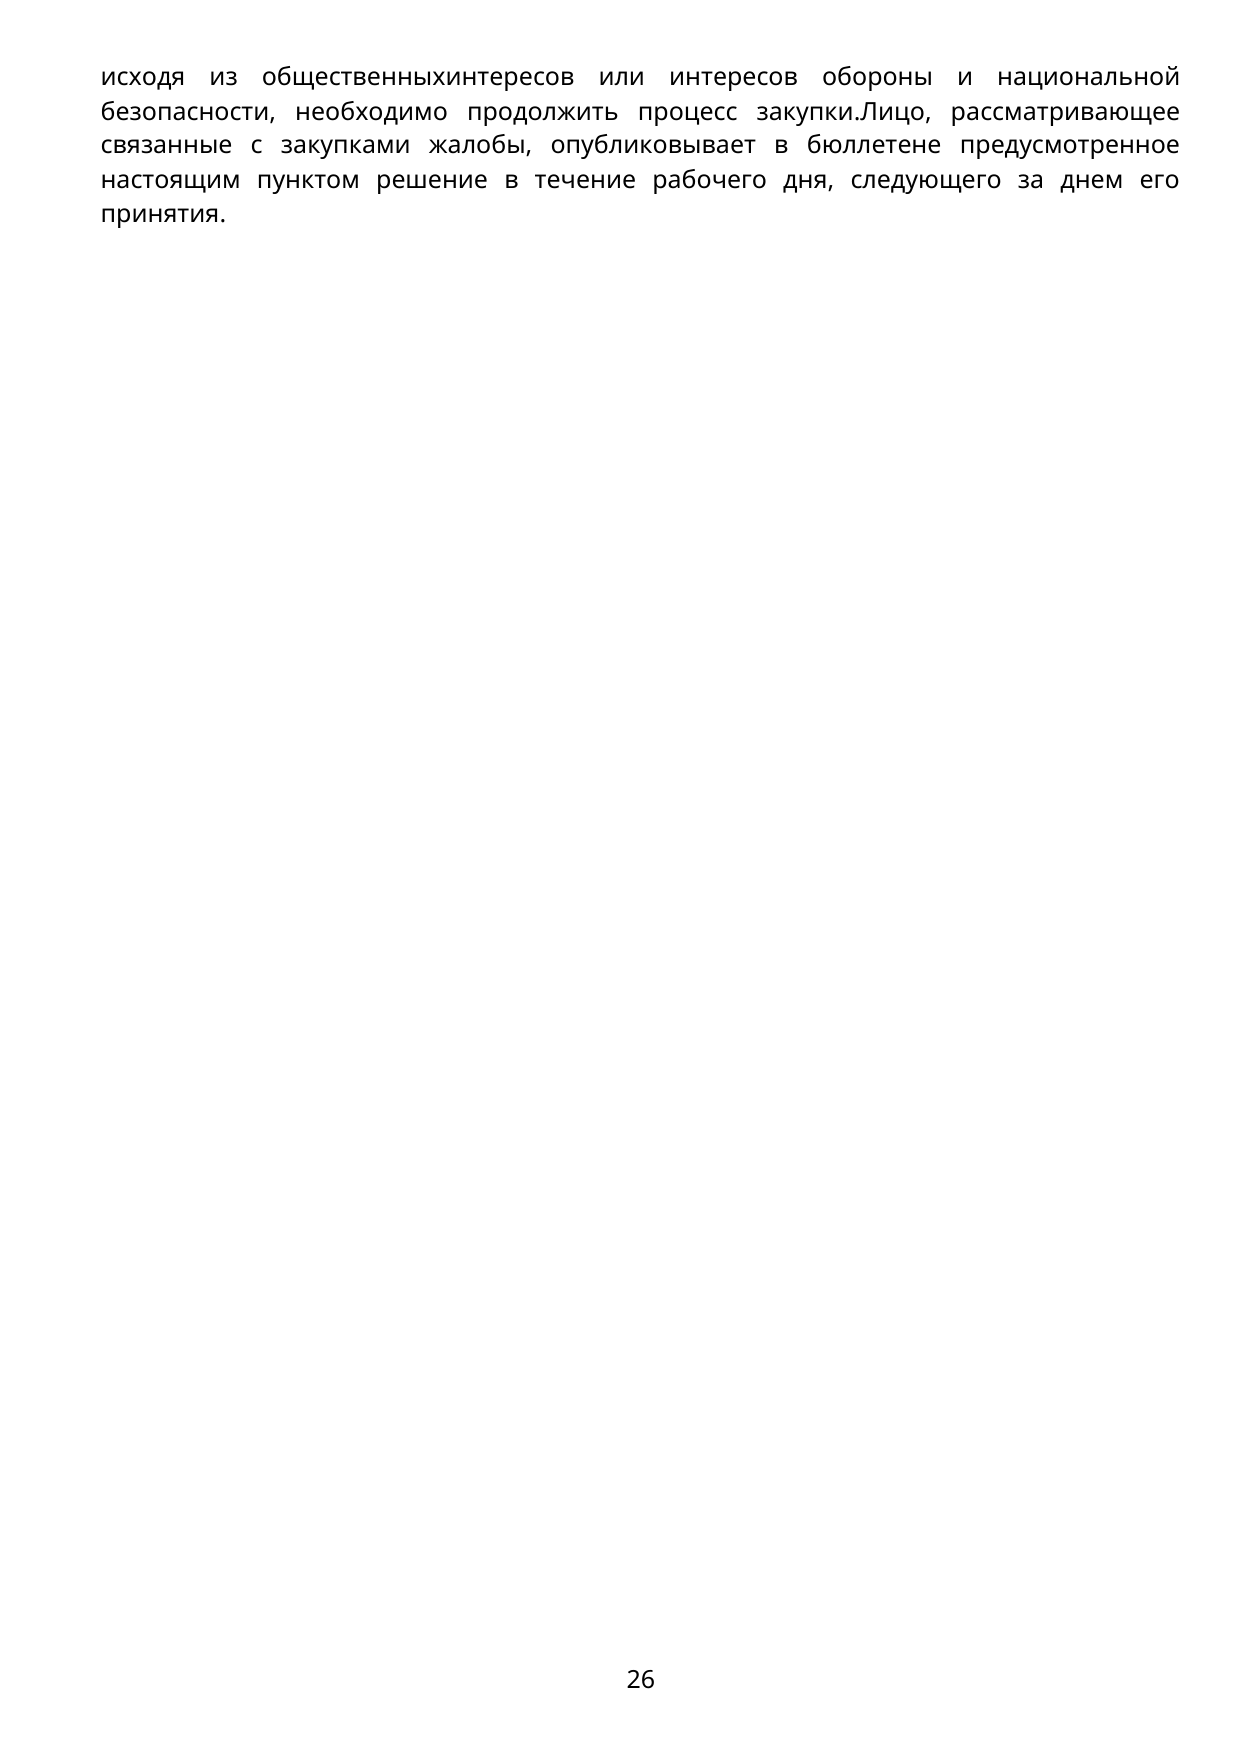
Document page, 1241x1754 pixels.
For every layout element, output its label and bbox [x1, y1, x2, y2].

text [100, 59, 1181, 229]
